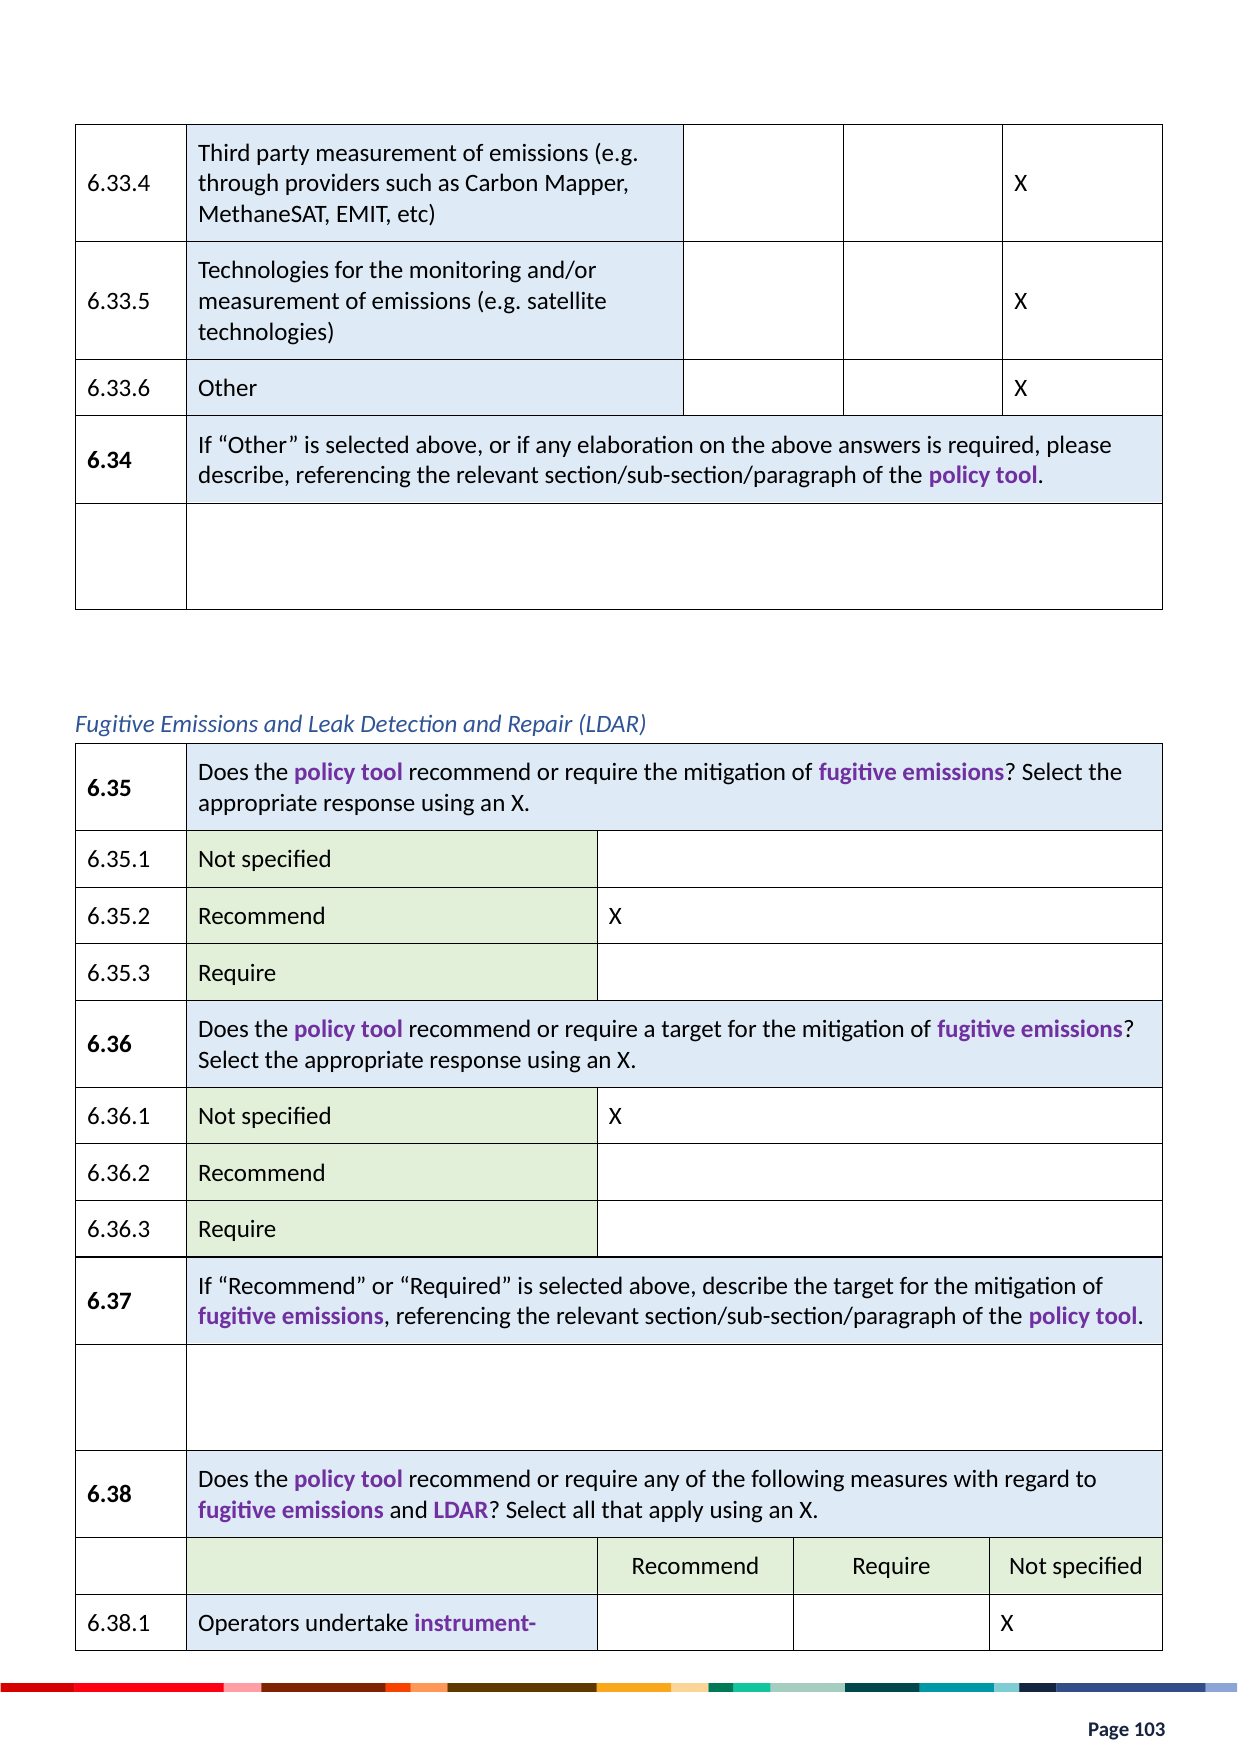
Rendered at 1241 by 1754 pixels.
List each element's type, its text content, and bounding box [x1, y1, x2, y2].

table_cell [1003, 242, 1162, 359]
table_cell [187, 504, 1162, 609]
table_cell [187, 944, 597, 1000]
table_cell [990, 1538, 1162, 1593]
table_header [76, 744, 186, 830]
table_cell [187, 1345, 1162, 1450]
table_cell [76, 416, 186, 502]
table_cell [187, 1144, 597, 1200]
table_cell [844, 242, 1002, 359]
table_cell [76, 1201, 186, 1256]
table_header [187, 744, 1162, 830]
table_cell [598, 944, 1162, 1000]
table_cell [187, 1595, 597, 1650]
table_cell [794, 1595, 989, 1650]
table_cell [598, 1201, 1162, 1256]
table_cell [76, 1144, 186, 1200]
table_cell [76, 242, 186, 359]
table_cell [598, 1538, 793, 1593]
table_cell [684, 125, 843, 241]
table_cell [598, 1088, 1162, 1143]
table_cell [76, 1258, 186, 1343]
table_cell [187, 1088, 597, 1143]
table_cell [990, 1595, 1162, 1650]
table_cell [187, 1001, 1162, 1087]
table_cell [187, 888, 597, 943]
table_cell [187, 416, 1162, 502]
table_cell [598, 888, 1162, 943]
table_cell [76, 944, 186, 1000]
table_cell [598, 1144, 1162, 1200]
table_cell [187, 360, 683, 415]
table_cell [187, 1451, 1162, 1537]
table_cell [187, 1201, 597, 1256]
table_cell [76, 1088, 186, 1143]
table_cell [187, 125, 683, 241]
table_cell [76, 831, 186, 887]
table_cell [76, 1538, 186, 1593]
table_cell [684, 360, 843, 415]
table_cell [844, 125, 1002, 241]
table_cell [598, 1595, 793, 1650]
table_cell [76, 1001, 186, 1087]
subtitle Fugitive Emissions and Leak Detection and Repair (LDAR) [75, 708, 1165, 739]
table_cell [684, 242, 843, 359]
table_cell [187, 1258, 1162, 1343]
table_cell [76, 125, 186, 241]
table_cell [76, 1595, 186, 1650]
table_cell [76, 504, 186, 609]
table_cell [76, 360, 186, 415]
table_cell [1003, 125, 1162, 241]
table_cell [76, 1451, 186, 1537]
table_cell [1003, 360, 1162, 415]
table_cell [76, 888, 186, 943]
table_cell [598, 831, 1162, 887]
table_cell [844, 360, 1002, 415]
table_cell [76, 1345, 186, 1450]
picture [0, 1683, 1236, 1692]
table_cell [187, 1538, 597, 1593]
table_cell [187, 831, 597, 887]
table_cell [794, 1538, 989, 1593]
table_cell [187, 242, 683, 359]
